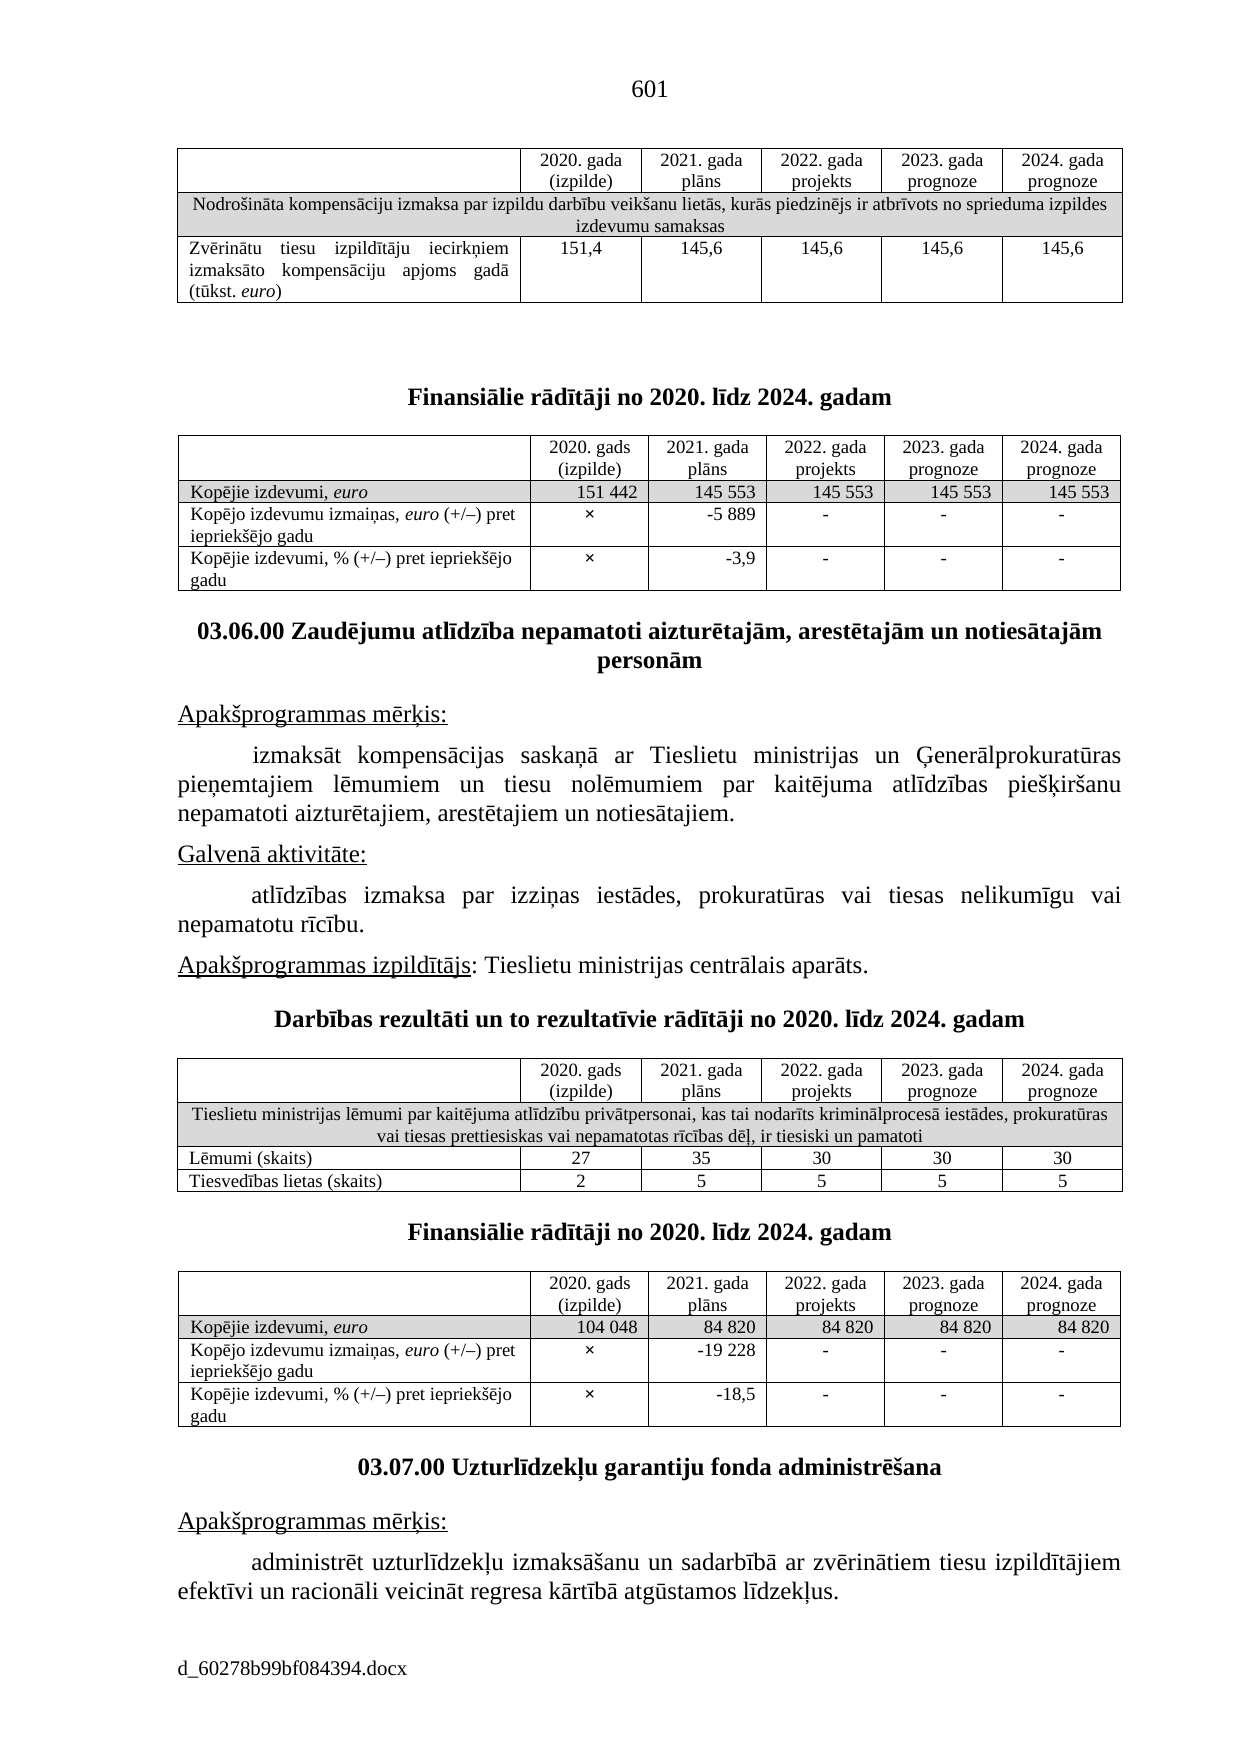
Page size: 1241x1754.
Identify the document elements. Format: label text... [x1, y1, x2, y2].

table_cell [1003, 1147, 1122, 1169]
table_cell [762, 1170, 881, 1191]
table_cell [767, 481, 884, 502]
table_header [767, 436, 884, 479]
text administrēt uzturlīdzekļu izmaksāšanu un sadarbībā ar zvērinātiem tiesu izpildītājiem efektīvi un racionāli veicināt regresa kārtībā atgūstamos līdzekļus. [177, 1547, 1122, 1605]
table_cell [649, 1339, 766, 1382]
text izmaksāt kompensācijas saskaņā ar Tieslietu ministrijas un Ģenerālprokuratūras pieņemtajiem lēmumiem un tiesu nolēmumiem par kaitējuma atlīdzības piešķiršanu nepamatoti aizturētajiem, arestētajiem un notiesātajiem. [177, 740, 1122, 826]
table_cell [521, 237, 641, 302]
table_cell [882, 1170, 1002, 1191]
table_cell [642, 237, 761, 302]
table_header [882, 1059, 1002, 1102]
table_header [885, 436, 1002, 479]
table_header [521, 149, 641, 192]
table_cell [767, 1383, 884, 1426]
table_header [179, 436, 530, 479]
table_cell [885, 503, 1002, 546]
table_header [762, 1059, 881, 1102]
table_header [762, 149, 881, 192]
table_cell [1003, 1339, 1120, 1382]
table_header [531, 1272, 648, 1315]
text Finansiālie rādītāji no 2020. līdz 2024. gadam [177, 382, 1122, 410]
text Apakšprogrammas mērķis: [177, 699, 1122, 728]
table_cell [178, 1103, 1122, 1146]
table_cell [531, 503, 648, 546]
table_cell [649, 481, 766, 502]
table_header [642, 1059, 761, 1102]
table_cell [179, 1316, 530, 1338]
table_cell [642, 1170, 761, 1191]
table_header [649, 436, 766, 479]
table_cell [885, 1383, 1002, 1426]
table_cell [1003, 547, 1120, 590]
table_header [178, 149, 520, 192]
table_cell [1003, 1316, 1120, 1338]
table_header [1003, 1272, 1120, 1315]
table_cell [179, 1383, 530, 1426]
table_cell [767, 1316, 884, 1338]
text atlīdzības izmaksa par izziņas iestādes, prokuratūras vai tiesas nelikumīgu vai nepamatotu rīcību. [177, 880, 1122, 938]
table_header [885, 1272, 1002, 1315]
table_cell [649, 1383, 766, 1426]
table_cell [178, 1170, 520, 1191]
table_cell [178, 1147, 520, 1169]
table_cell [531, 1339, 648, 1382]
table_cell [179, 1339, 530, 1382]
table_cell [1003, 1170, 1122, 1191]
text Apakšprogrammas izpildītājs: Tieslietu ministrijas centrālais aparāts. [177, 950, 1122, 979]
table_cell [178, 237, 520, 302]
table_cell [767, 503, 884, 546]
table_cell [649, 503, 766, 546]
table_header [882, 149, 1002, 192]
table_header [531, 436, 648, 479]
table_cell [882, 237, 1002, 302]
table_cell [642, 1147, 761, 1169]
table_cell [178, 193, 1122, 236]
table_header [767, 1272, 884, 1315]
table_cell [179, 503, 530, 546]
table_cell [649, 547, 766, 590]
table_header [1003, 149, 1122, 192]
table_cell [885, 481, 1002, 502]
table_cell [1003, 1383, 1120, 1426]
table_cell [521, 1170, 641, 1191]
text Galvenā aktivitāte: [177, 839, 1122, 868]
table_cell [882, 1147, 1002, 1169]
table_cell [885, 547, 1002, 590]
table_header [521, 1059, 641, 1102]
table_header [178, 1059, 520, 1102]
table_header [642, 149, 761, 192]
text 03.06.00 Zaudējumu atlīdzība nepamatoti aizturētajām, arestētajām un notiesātajām personām [177, 616, 1122, 674]
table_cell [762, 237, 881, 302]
text Finansiālie rādītāji no 2020. līdz 2024. gadam [177, 1217, 1122, 1246]
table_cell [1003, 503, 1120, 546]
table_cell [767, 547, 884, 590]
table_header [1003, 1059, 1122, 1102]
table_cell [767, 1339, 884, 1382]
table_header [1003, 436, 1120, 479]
text 03.07.00 Uzturlīdzekļu garantiju fonda administrēšana [177, 1452, 1122, 1481]
text Apakšprogrammas mērķis: [177, 1506, 1122, 1535]
text Darbības rezultāti un to rezultatīvie rādītāji no 2020. līdz 2024. gadam [177, 1004, 1122, 1033]
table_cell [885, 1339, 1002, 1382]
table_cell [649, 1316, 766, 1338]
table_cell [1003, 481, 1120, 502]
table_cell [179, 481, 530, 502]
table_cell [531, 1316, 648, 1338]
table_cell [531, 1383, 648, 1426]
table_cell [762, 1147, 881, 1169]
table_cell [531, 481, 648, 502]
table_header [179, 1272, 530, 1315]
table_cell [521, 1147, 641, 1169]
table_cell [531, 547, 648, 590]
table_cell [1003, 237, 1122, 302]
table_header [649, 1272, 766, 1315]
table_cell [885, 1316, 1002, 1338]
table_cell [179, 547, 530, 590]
